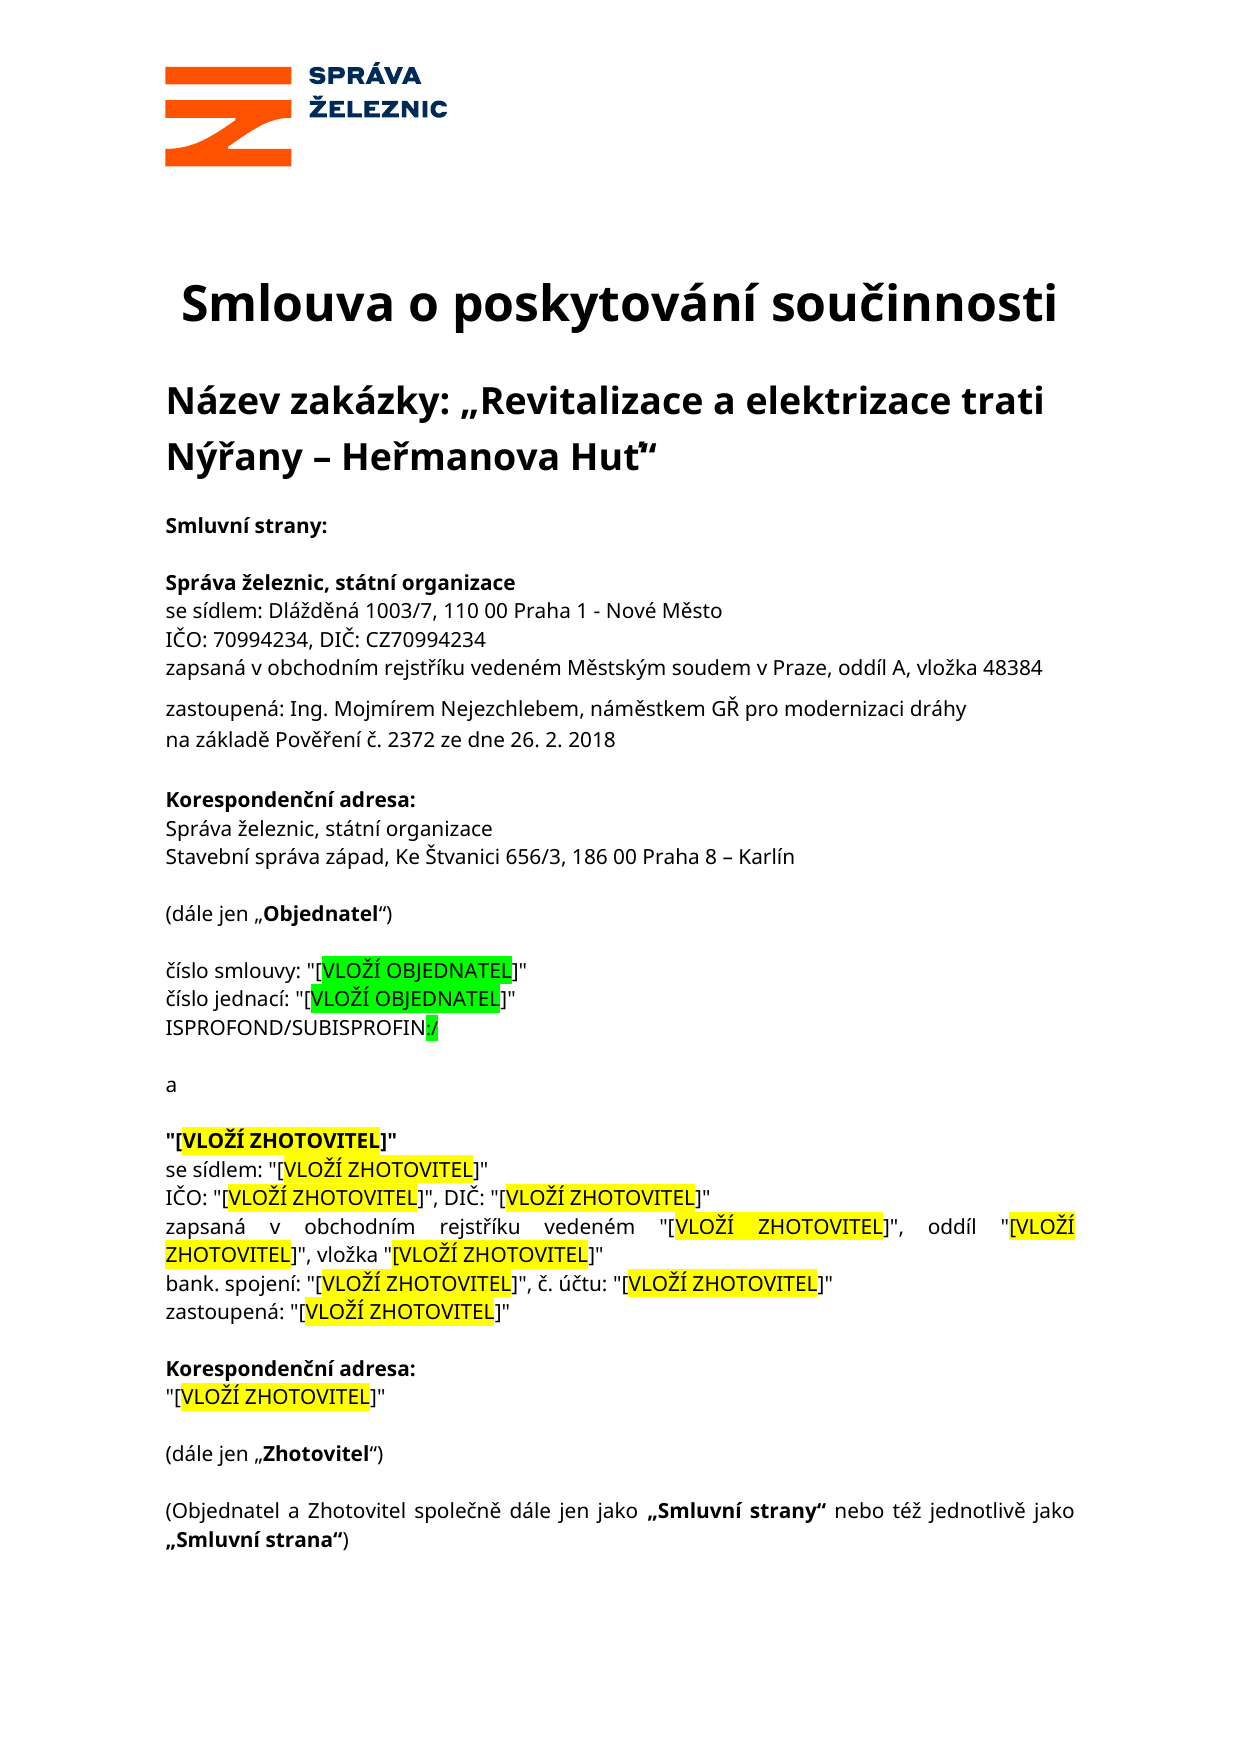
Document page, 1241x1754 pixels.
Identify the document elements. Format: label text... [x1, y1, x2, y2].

text zapsaná v obchodním rejstříku vedeném Městským soudem v Praze, oddíl A, vložka 48384 [165, 653, 1075, 682]
text Správa železnic, státní organizace [165, 568, 1075, 597]
text Název zakázky: „Revitalizace a elektrizace trati Nýřany – Heřmanova Huť“ [165, 374, 1075, 481]
text IČO: 70994234, DIČ: CZ70994234 [165, 625, 1075, 653]
text zapsaná v obchodním rejstříku vedeném "[VLOŽÍ ZHOTOVITEL]", oddíl "[VLOŽÍ ZHOTOVITEL]", vložka "[VLOŽÍ ZHOTOVITEL]" [165, 1212, 1075, 1269]
text se sídlem: "[VLOŽÍ ZHOTOVITEL]" [473, 1155, 1075, 1183]
text číslo smlouvy: "[VLOŽÍ OBJEDNATEL]" [512, 956, 1075, 984]
text bank. spojení: "[VLOŽÍ ZHOTOVITEL]", č. účtu: "[VLOŽÍ ZHOTOVITEL]" [817, 1269, 1075, 1297]
text ISPROFOND/SUBISPROFIN:/ [165, 1013, 1075, 1041]
text Smluvní strany: [165, 511, 1075, 540]
text zastoupená: "[VLOŽÍ ZHOTOVITEL]" [165, 1297, 305, 1326]
text bank. spojení: "[VLOŽÍ ZHOTOVITEL]", č. účtu: "[VLOŽÍ ZHOTOVITEL]" [165, 1269, 322, 1297]
text Správa železnic, státní organizace [165, 814, 1075, 842]
text zastoupená: Ing. Mojmírem Nejezchlebem, náměstkem GŘ pro modernizaci dráhy [165, 694, 1075, 723]
text číslo jednací: "[VLOŽÍ OBJEDNATEL]" [500, 984, 1075, 1013]
text a [165, 1070, 1075, 1098]
text Korespondenční adresa: [165, 1354, 1075, 1382]
text IČO: "[VLOŽÍ ZHOTOVITEL]", DIČ: "[VLOŽÍ ZHOTOVITEL]" [165, 1183, 1075, 1212]
text "[VLOŽÍ ZHOTOVITEL]" [380, 1127, 1075, 1155]
text se sídlem: Dlážděná 1003/7, 110 00 Praha 1 - Nové Město [165, 597, 1075, 625]
text se sídlem: "[VLOŽÍ ZHOTOVITEL]" [165, 1155, 284, 1183]
text (dále jen „Zhotovitel“) [165, 1439, 1075, 1468]
text (dále jen „Objednatel“) [165, 899, 1075, 927]
text "[VLOŽÍ ZHOTOVITEL]" [165, 1382, 1075, 1411]
text na základě Pověření č. 2372 ze dne 26. 2. 2018 [165, 726, 1075, 754]
text Stavební správa západ, Ke Štvanici 656/3, 186 00 Praha 8 – Karlín [165, 842, 1075, 871]
text Smlouva o poskytování součinnosti [165, 268, 1075, 336]
text (Objednatel a Zhotovitel společně dále jen jako „Smluvní strany“ nebo též jednotlivě jako „Smluvní strana“) [165, 1496, 1075, 1553]
text Korespondenční adresa: [165, 785, 1075, 814]
text číslo smlouvy: "[VLOŽÍ OBJEDNATEL]" [165, 956, 322, 984]
text číslo jednací: "[VLOŽÍ OBJEDNATEL]" [165, 984, 311, 1013]
text zastoupená: "[VLOŽÍ ZHOTOVITEL]" [494, 1297, 1075, 1326]
